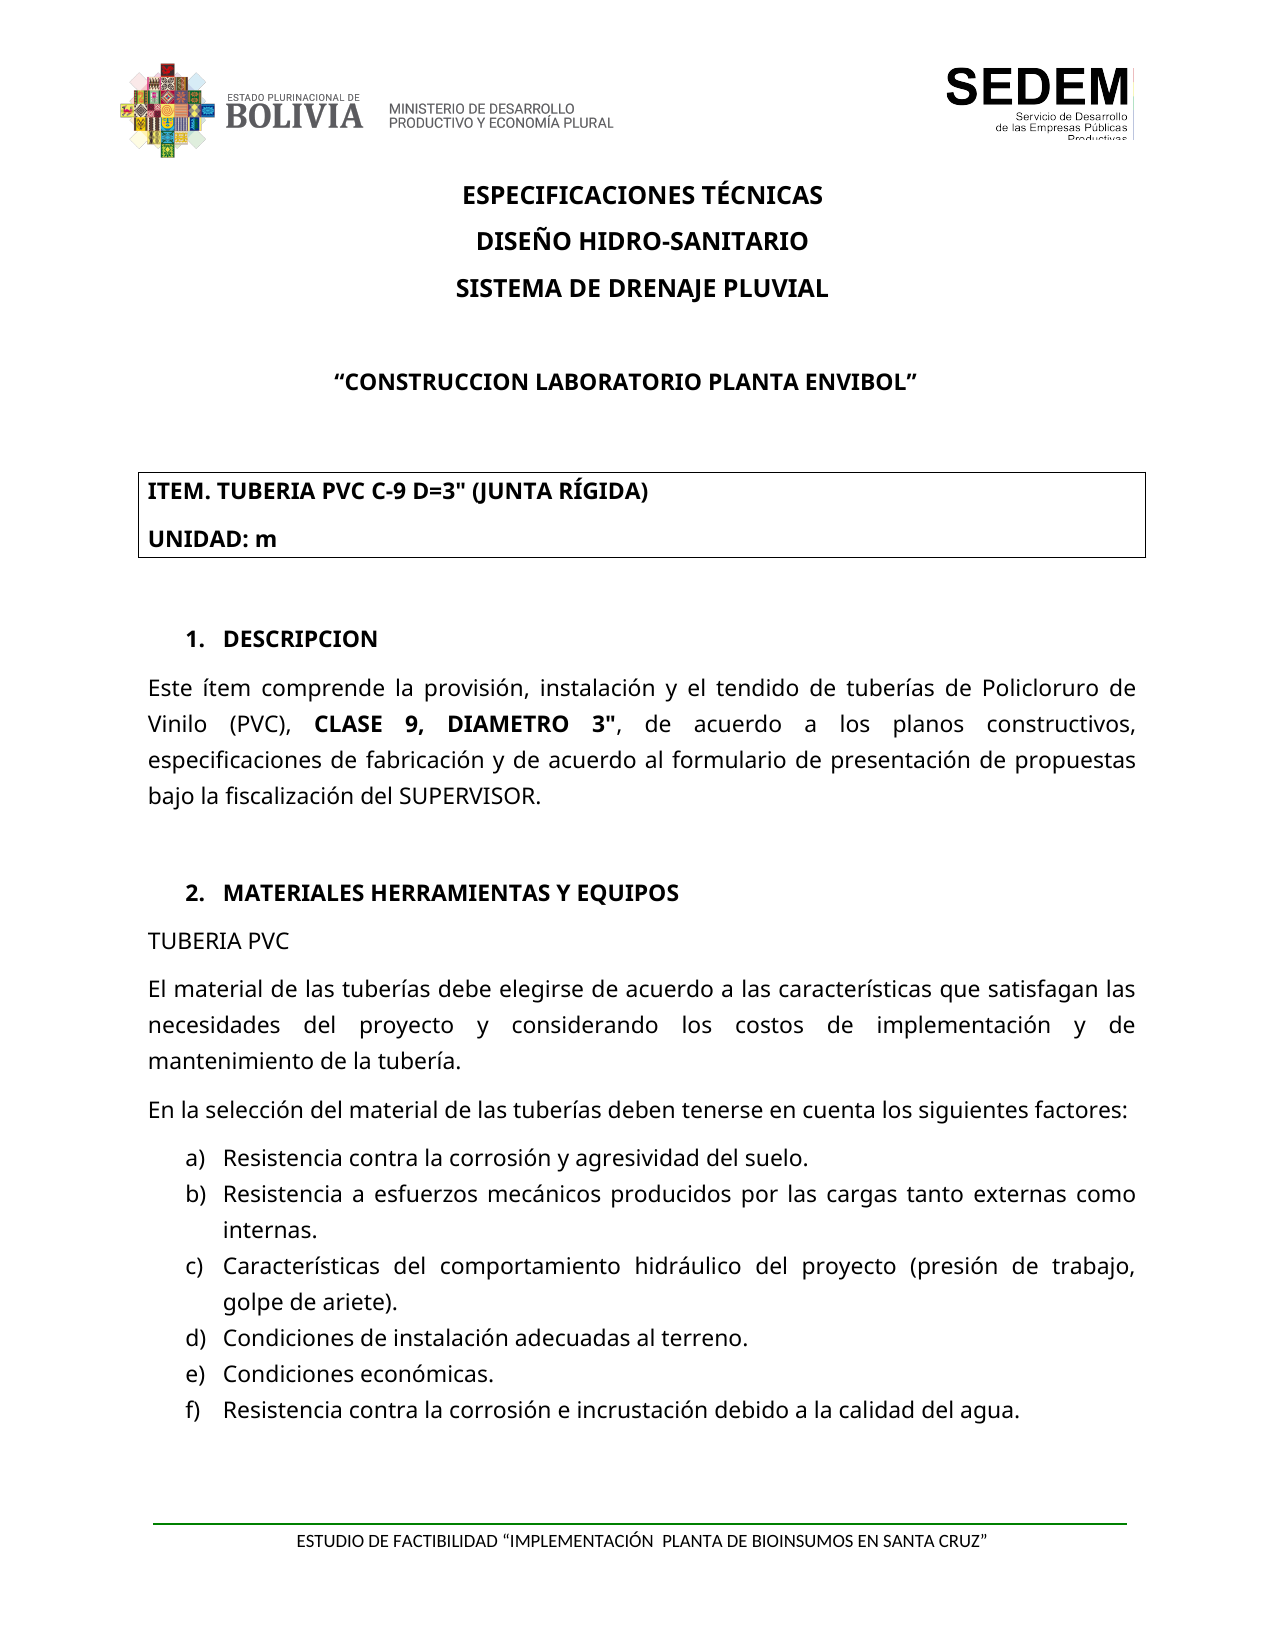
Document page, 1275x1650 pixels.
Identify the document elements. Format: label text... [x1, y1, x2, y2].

list Resistencia a esfuerzos mecánicos producidos por las cargas tanto externas como internas. [185, 1178, 1137, 1245]
picture [107, 50, 614, 171]
text ITEM. TUBERIA PVC C-9 D=3" (JUNTA RÍGIDA) [139, 473, 1145, 506]
picture [946, 67, 1134, 140]
list Características del comportamiento hidráulico del proyecto (presión de trabajo, golpe de ariete). [185, 1250, 1137, 1317]
text UNIDAD: m [139, 520, 1145, 557]
list Resistencia contra la corrosión y agresividad del suelo. [185, 1142, 1137, 1173]
text En la selección del material de las tuberías deben tenerse en cuenta los siguientes factores: [148, 1094, 1137, 1125]
list DESCRIPCION [185, 623, 1137, 654]
text El material de las tuberías debe elegirse de acuerdo a las características que satisfagan las necesidades del proyecto y considerando los costos de implementación y de mantenimiento de la tubería. [148, 973, 1137, 1076]
list Condiciones de instalación adecuadas al terreno. [185, 1322, 1137, 1353]
text TUBERIA PVC [148, 925, 1137, 956]
text SISTEMA DE DRENAJE PLUVIAL [148, 270, 1137, 304]
text ESPECIFICACIONES TÉCNICAS [148, 131, 1137, 211]
list Resistencia contra la corrosión e incrustación debido a la calidad del agua. [185, 1394, 1137, 1425]
text “CONSTRUCCION LABORATORIO PLANTA ENVIBOL” [89, 365, 1163, 397]
text Este ítem comprende la provisión, instalación y el tendido de tuberías de Policloruro de Vinilo (PVC), CLASE 9, DIAMETRO 3", de acuerdo a los planos constructivos, especificaciones de fabricación y de acuerdo al formulario de presentación de propuestas bajo la fiscalización del SUPERVISOR. [148, 672, 1137, 811]
text DISEÑO HIDRO-SANITARIO [148, 224, 1137, 258]
list MATERIALES HERRAMIENTAS Y EQUIPOS [185, 876, 1137, 908]
list Condiciones económicas. [185, 1358, 1137, 1389]
